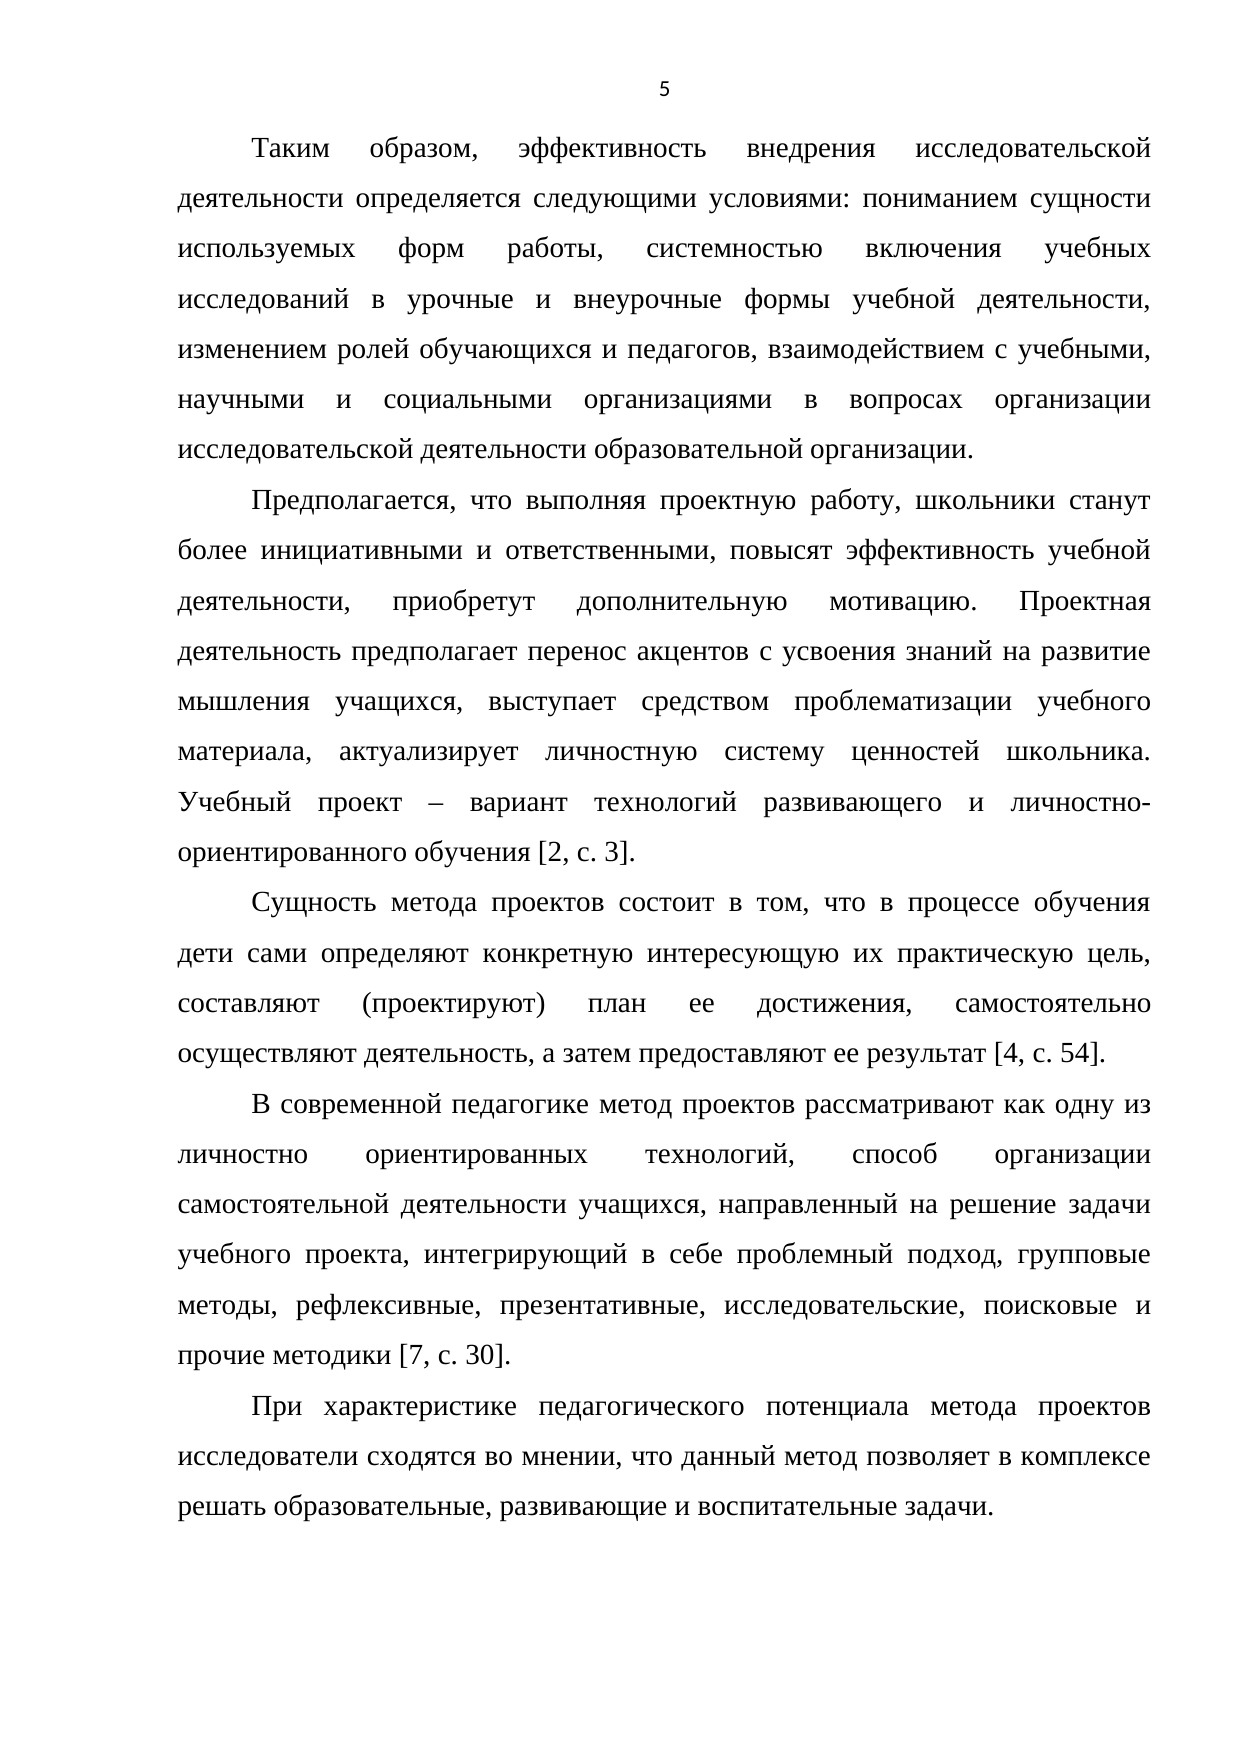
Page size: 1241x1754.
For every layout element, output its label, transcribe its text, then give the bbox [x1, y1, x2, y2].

text Сущность метода проектов состоит в том, что в процессе обучения дети сами определяют конкретную интересующую их практическую цель, составляют (проектируют) план ее достижения, самостоятельно осуществляют деятельность, а затем предоставляют ее результат [4, с. 54]. [177, 884, 1152, 1069]
text Предполагается, что выполняя проектную работу, школьники станут более инициативными и ответственными, повысят эффективность учебной деятельности, приобретут дополнительную мотивацию. Проектная деятельность предполагает перенос акцентов с усвоения знаний на развитие мышления учащихся, выступает средством проблематизации учебного материала, актуализирует личностную систему ценностей школьника. Учебный проект – вариант технологий развивающего и личностно-ориентированного обучения [2, с. 3]. [177, 482, 1152, 868]
text В современной педагогике метод проектов рассматривают как одну из личностно ориентированных технологий, способ организации самостоятельной деятельности учащихся, направленный на решение задачи учебного проекта, интегрирующий в себе проблемный подход, групповые методы, рефлексивные, презентативные, исследовательские, поисковые и прочие методики [7, с. 30]. [177, 1086, 1152, 1371]
text При характеристике педагогического потенциала метода проектов исследователи сходятся во мнении, что данный метод позволяет в комплексе решать образовательные, развивающие и воспитательные задачи. [177, 1388, 1152, 1522]
text Таким образом, эффективность внедрения исследовательской деятельности определяется следующими условиями: пониманием сущности используемых форм работы, системностью включения учебных исследований в урочные и внеурочные формы учебной деятельности, изменением ролей обучающихся и педагогов, взаимодействием с учебными, научными и социальными организациями в вопросах организации исследовательской деятельности образовательной организации. [177, 130, 1152, 465]
